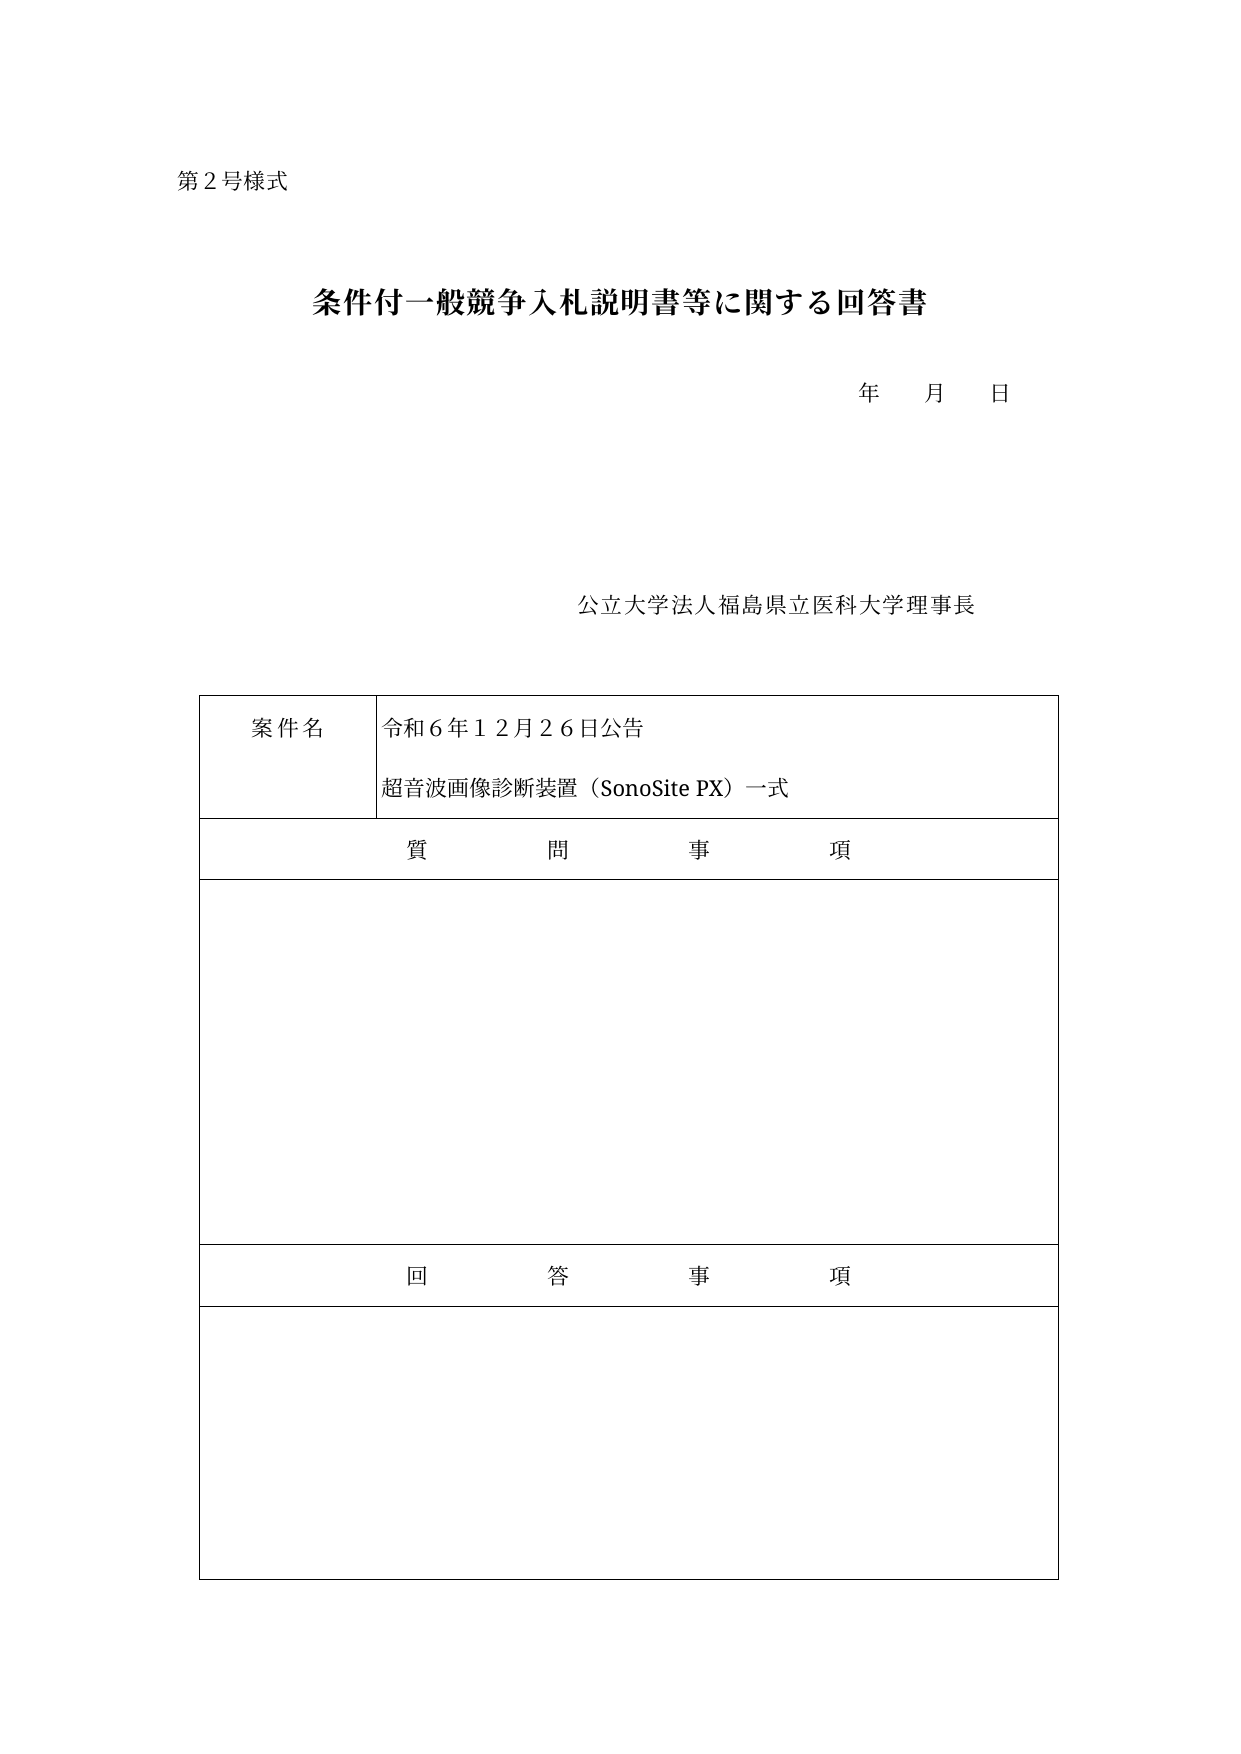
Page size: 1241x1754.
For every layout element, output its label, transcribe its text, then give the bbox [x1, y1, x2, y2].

text 公立大学法人福島県立医科大学理事長 [177, 574, 1063, 634]
text 第２号様式 [177, 149, 1063, 210]
text 条件付一般競争入札説明書等に関する回答書 [177, 271, 1063, 331]
table_cell 質 問 事 項 [200, 819, 1058, 879]
table_cell 回 答 事 項 [200, 1245, 1058, 1306]
table_header 令和６年１２月２６日公告 超音波画像診断装置（SonoSite PX）一式 [377, 696, 1058, 817]
table_header 案件名 [200, 696, 376, 817]
table_cell [200, 1307, 1058, 1579]
table_cell [200, 880, 1058, 1244]
text 年 月 日 [177, 362, 1063, 422]
